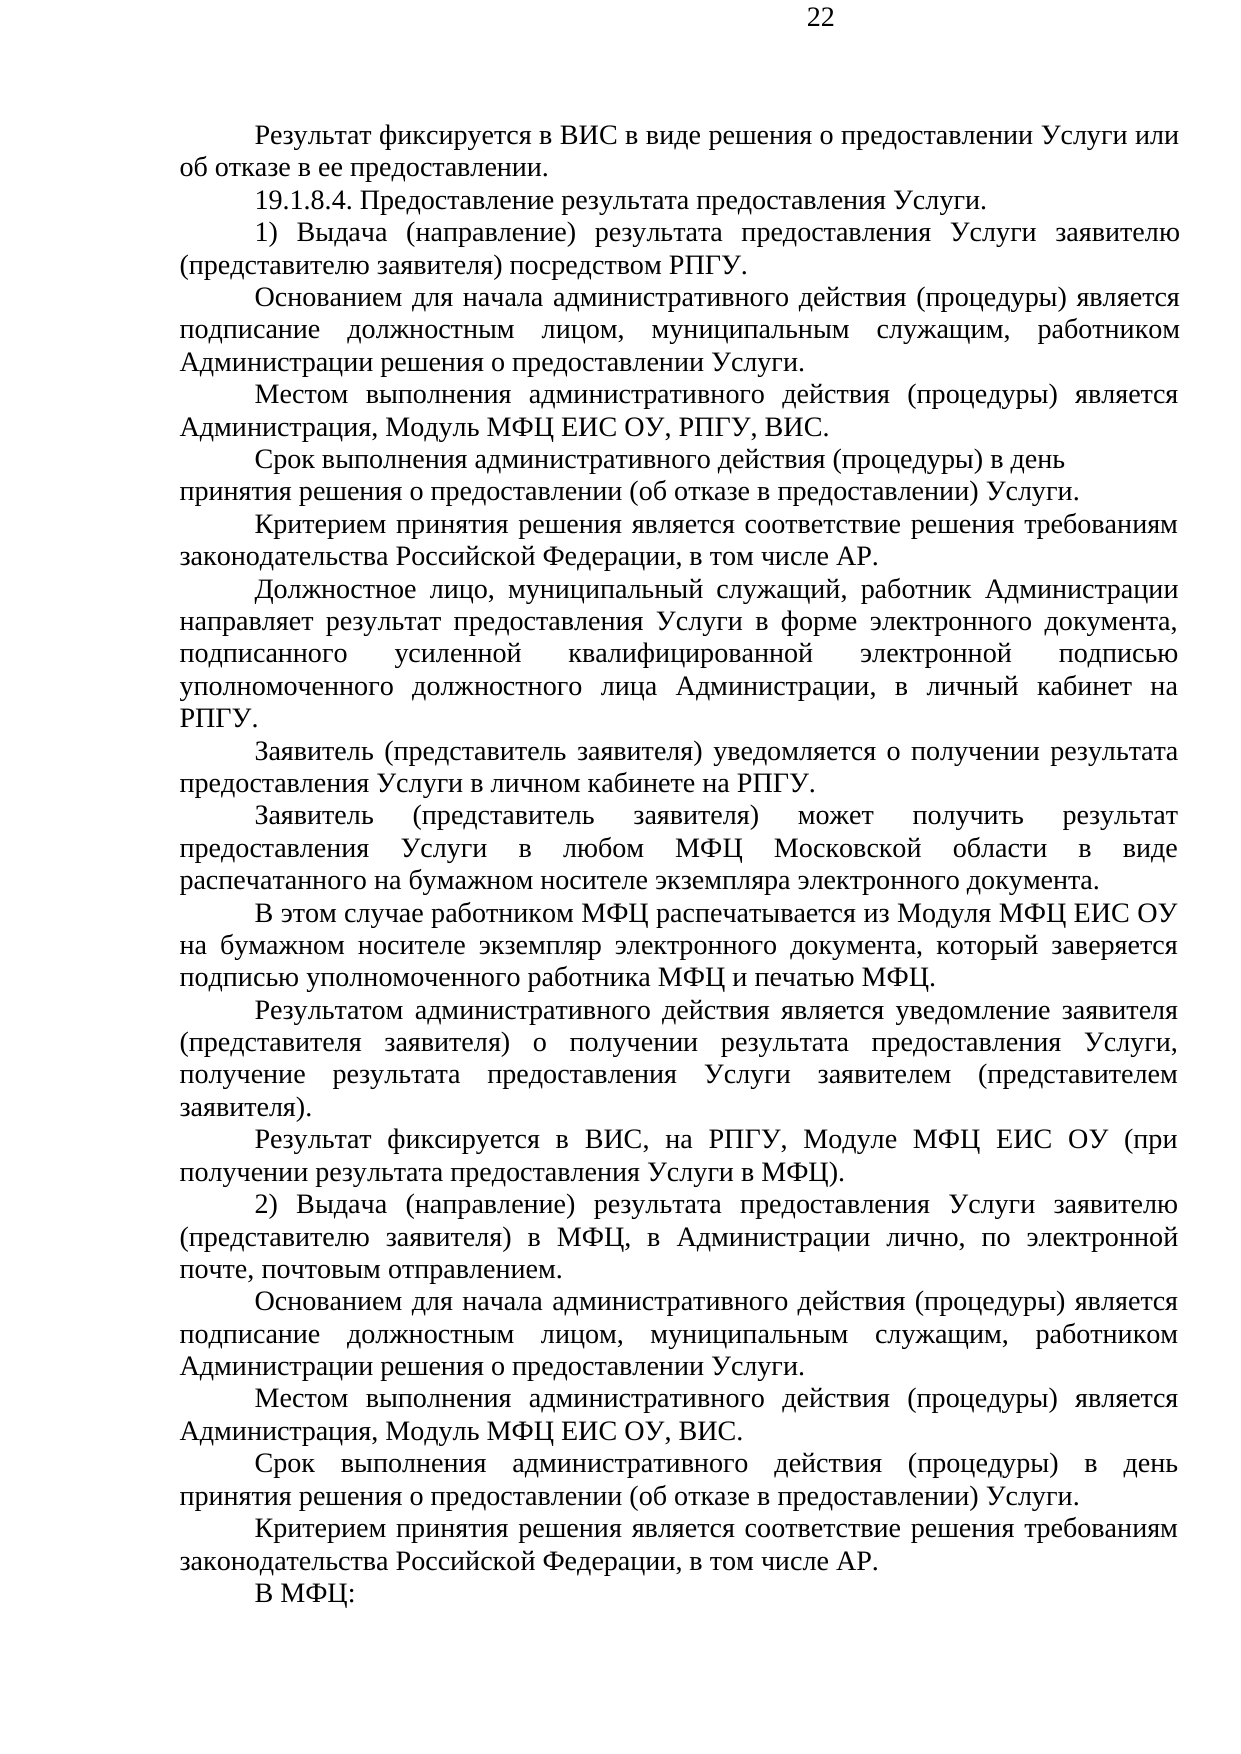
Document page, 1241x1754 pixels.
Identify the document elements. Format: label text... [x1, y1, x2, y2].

text Результат фиксируется в ВИС в виде решения о предоставлении Услуги или об отказе в ее предоставлении. [179, 118, 1181, 183]
text Местом выполнения административного действия (процедуры) является Администрация, Модуль МФЦ ЕИС ОУ, РПГУ, ВИС. [179, 377, 1179, 442]
text 19.1.8.4. Предоставление результата предоставления Услуги. [179, 183, 1181, 215]
text 2) Выдача (направление) результата предоставления Услуги заявителю (представителю заявителя) в МФЦ, в Администрации лично, по электронной почте, почтовым отправлением. [179, 1187, 1179, 1284]
text Результатом административного действия является уведомление заявителя (представителя заявителя) о получении результата предоставления Услуги, получение результата предоставления Услуги заявителем (представителем заявителя). [179, 993, 1179, 1122]
text 1) Выдача (направление) результата предоставления Услуги заявителю (представителю заявителя) посредством РПГУ. [179, 215, 1181, 280]
text Заявитель (представитель заявителя) уведомляется о получении результата предоставления Услуги в личном кабинете на РПГУ. [179, 734, 1179, 798]
text Заявитель (представитель заявителя) может получить результат предоставления Услуги в любом МФЦ Московской области в виде распечатанного на бумажном носителе экземпляра электронного документа. [179, 798, 1179, 896]
text Результат фиксируется в ВИС, на РПГУ, Модуле МФЦ ЕИС ОУ (при получении результата предоставления Услуги в МФЦ). [179, 1122, 1179, 1187]
text Срок выполнения административного действия (процедуры) в день принятия решения о предоставлении (об отказе в предоставлении) Услуги. [179, 442, 1179, 507]
text Местом выполнения административного действия (процедуры) является Администрация, Модуль МФЦ ЕИС ОУ, ВИС. [179, 1382, 1179, 1446]
text В этом случае работником МФЦ распечатывается из Модуля МФЦ ЕИС ОУ на бумажном носителе экземпляр электронного документа, который заверяется подписью уполномоченного работника МФЦ и печатью МФЦ. [179, 896, 1179, 993]
text В МФЦ: [179, 1576, 1181, 1608]
text Критерием принятия решения является соответствие решения требованиям законодательства Российской Федерации, в том числе АР. [179, 507, 1179, 572]
text Должностное лицо, муниципальный служащий, работник Администрации направляет результат предоставления Услуги в форме электронного документа, подписанного усиленной квалифицированной электронной подписью уполномоченного должностного лица Администрации, в личный кабинет на РПГУ. [179, 572, 1179, 734]
text Основанием для начала административного действия (процедуры) является подписание должностным лицом, муниципальным служащим, работником Администрации решения о предоставлении Услуги. [179, 280, 1181, 377]
text Критерием принятия решения является соответствие решения требованиям законодательства Российской Федерации, в том числе АР. [179, 1511, 1179, 1576]
text Срок выполнения административного действия (процедуры) в день принятия решения о предоставлении (об отказе в предоставлении) Услуги. [179, 1446, 1179, 1511]
text Основанием для начала административного действия (процедуры) является подписание должностным лицом, муниципальным служащим, работником Администрации решения о предоставлении Услуги. [179, 1284, 1179, 1382]
